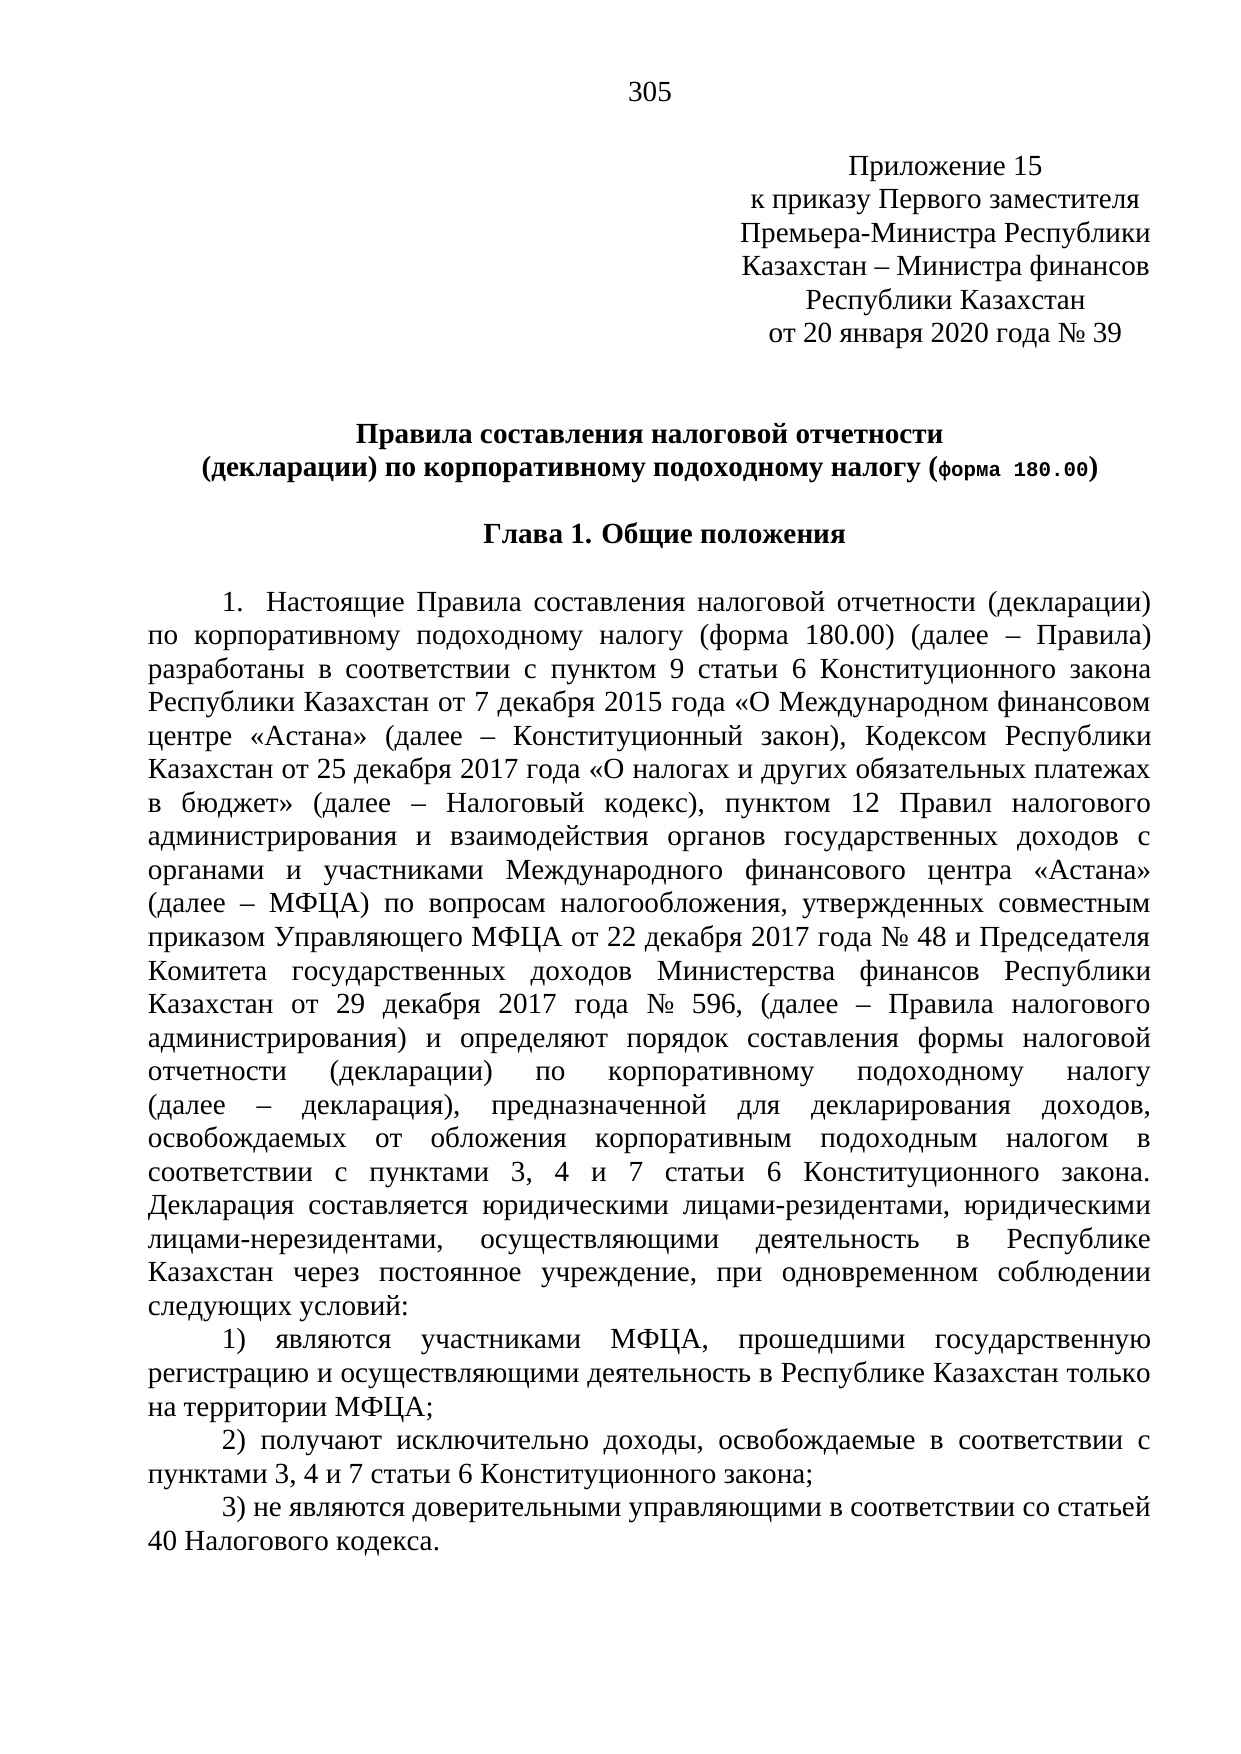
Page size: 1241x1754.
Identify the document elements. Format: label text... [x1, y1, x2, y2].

list Общие положения [148, 517, 1152, 550]
text 3) не являются доверительными управляющими в соответствии со статьей 40 Налогового кодекса. [148, 1489, 1152, 1556]
text 2) получают исключительно доходы, освобождаемые в соответствии с пунктами 3, 4 и 7 статьи 6 Конституционного закона; [148, 1422, 1152, 1489]
text (декларации) по корпоративному подоходному налогу (форма 180.00) [148, 449, 1152, 483]
list Настоящие Правила составления налоговой отчетности (декларации) по корпоративному подоходному налогу (форма 180.00) (далее – Правила) разработаны в соответствии с пунктом 9 статьи 6 Конституционного закона Республики Казахстан от 7 декабря 2015 года «О Международном финансовом центре «Астана» (далее – Конституционный закон), Кодексом Республики Казахстан от 25 декабря 2017 года «О налогах и других обязательных платежах в бюджет» (далее – Налоговый кодекс), пунктом 12 Правил налогового администрирования и взаимодействия органов государственных доходов с органами и участниками Международного финансового центра «Астана» (далее – МФЦА) по вопросам налогообложения, утвержденных совместным приказом Управляющего МФЦА от 22 декабря 2017 года № 48 и Председателя Комитета государственных доходов Министерства финансов Республики Казахстан от 29 декабря 2017 года № 596, (далее – Правила налогового администрирования) и определяют порядок составления формы налоговой отчетности (декларации) по корпоративному подоходному налогу (далее – декларация), предназначенной для декларирования доходов, освобождаемых от обложения корпоративным подоходным налогом в соответствии с пунктами 3, 4 и 7 статьи 6 Конституционного закона. Декларация составляется юридическими лицами-резидентами, юридическими лицами-нерезидентами, осуществляющими деятельность в Республике Казахстан через постоянное учреждение, при одновременном соблюдении следующих условий: [148, 584, 1152, 1322]
text Правила составления налоговой отчетности [148, 416, 1152, 449]
table_header Приложение 15 к приказу Первого заместителя Премьера-Министра Республики Казахстан – Министра финансов Республики Казахстан от 20 января 2020 года № 39 [724, 148, 1167, 349]
text 1) являются участниками МФЦА, прошедшими государственную регистрацию и осуществляющими деятельность в Республике Казахстан только на территории МФЦА; [148, 1322, 1152, 1422]
